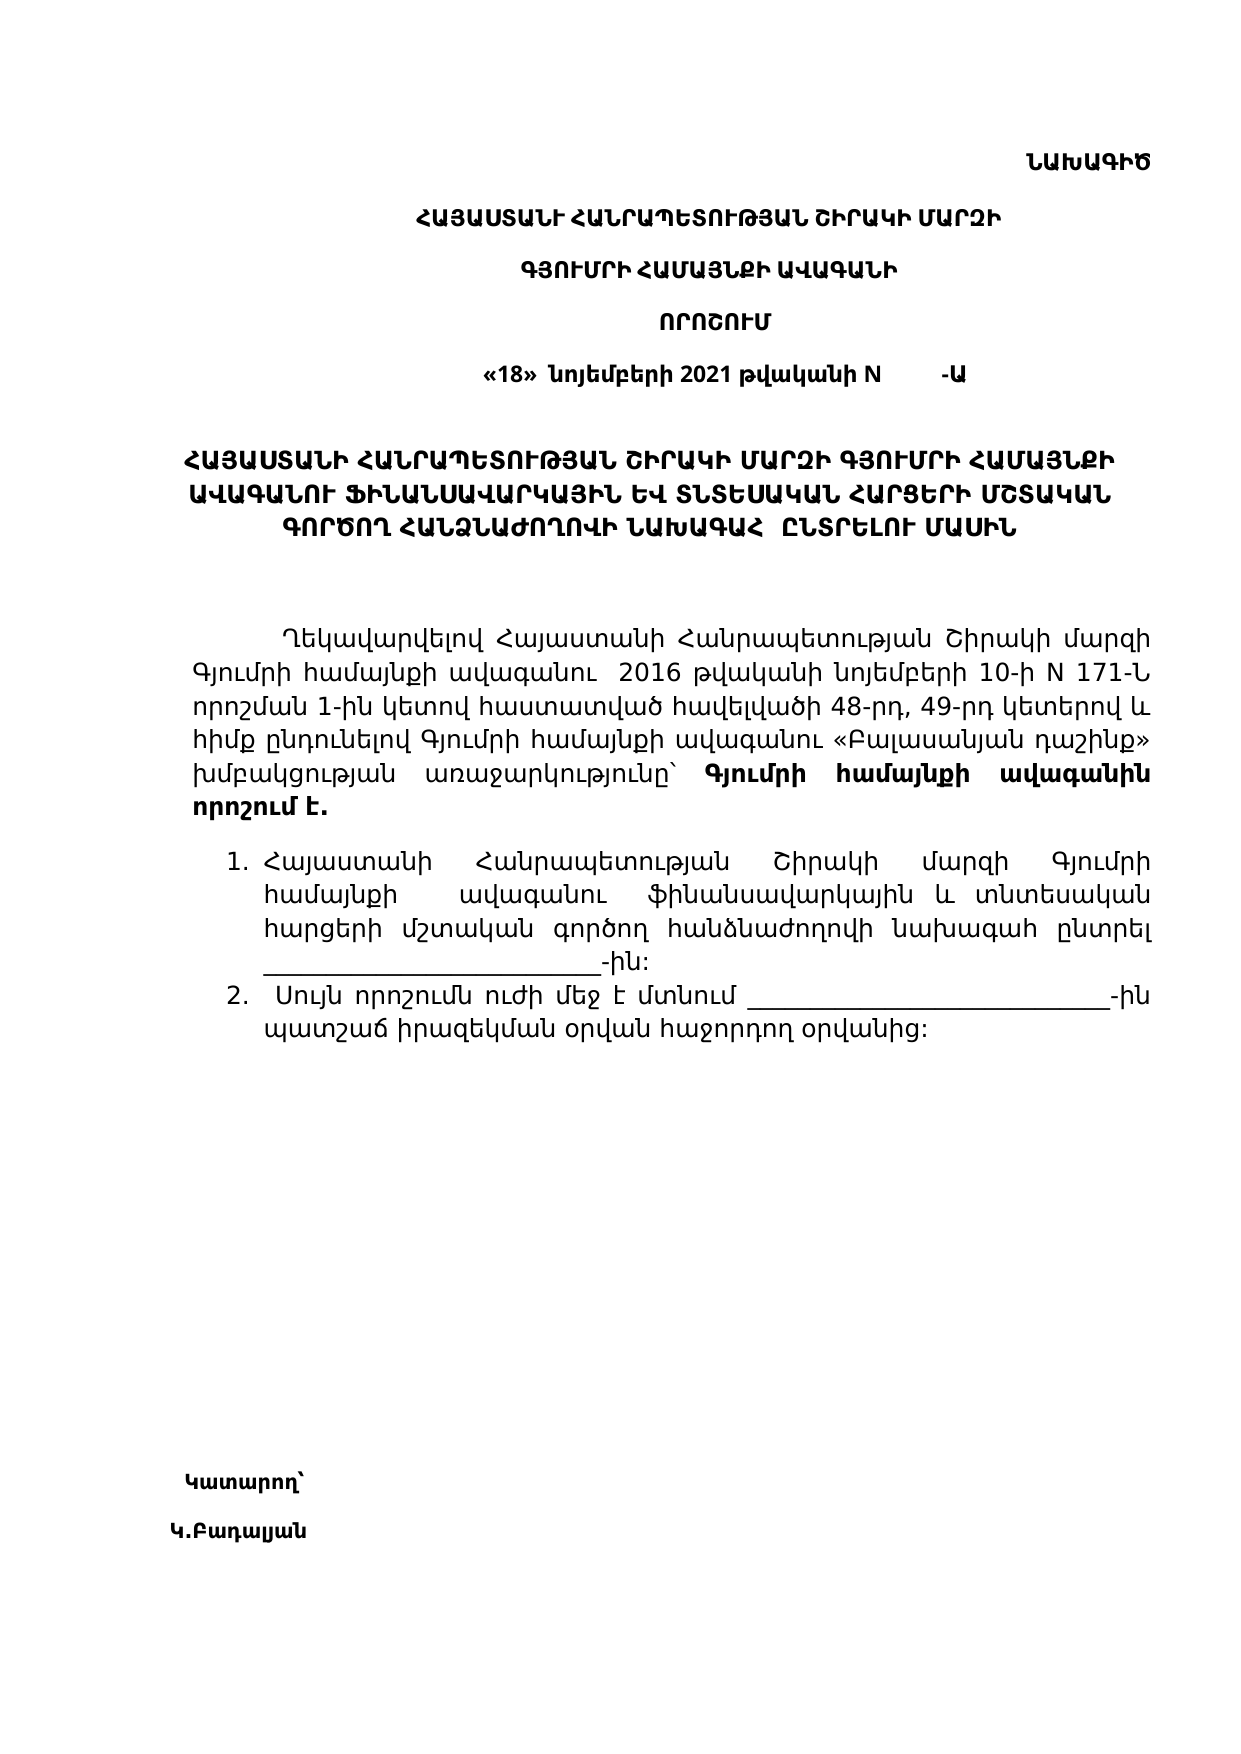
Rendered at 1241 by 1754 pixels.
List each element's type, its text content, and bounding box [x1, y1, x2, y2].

text ՀԱՅԱՍՏԱՆԻ ՀԱՆՐԱՊԵՏՈՒԹՅԱՆ ՇԻՐԱԿԻ ՄԱՐԶԻ ԳՅՈՒՄՐԻ ՀԱՄԱՅՆՔԻ ԱՎԱԳԱՆՈՒ ՖԻՆԱՆՍԱՎԱՐԿԱՅԻՆ ԵՎ ՏՆՏԵՍԱԿԱՆ ՀԱՐՑԵՐԻ ՄՇՏԱԿԱՆ ԳՈՐԾՈՂ ՀԱՆՁՆԱԺՈՂՈՎԻ ՆԱԽԱԳԱՀ ԸՆՏՐԵԼՈՒ ՄԱՍԻՆ [148, 446, 1152, 543]
text Կ.Բադալյան [148, 1519, 1152, 1543]
text «18» նոյեմբերի 2021 թվականի N -Ա [207, 358, 1152, 390]
text Ղեկավարվելով Հայաստանի Հանրապետության Շիրակի մարզի Գյումրի համայնքի ավագանու 2016 թվականի նոյեմբերի 10-ի N 171-Ն որոշման 1-ին կետով հաստատված հավելվածի 48-րդ, 49-րդ կետերով և հիմք ընդունելով Գյումրի համայնքի ավագանու «Բալասանյան դաշինք» խմբակցության առաջարկությունը՝ Գյումրի համայնքի ավագանին որոշում է. [148, 625, 1152, 822]
text Կատարող՝ [148, 1470, 1152, 1494]
text ՈՐՈՇՈՒՄ [207, 306, 1167, 338]
text ՆԱԽԱԳԻԾ [148, 145, 1152, 177]
text ԳՅՈՒՄՐԻ ՀԱՄԱՅՆՔԻ ԱՎԱԳԱՆԻ [207, 254, 1167, 286]
text ՀԱՅԱՍՏԱՆՒ ՀԱՆՐԱՊԵՏՈՒԹՅԱՆ ՇԻՐԱԿԻ ՄԱՐԶԻ [207, 202, 1167, 233]
list Հայաստանի Հանրապետության Շիրակի մարզի Գյումրի համայնքի ավագանու ֆինանսավարկային և տնտեսական հարցերի մշտական գործող հանձնաժողովի նախագահ ընտրել ___________________________-ին: [226, 847, 1152, 977]
list Սույն որոշումն ուժի մեջ է մտնում _____________________________-ին պատշաճ իրազեկման օրվան հաջորդող օրվանից: [226, 981, 1152, 1044]
